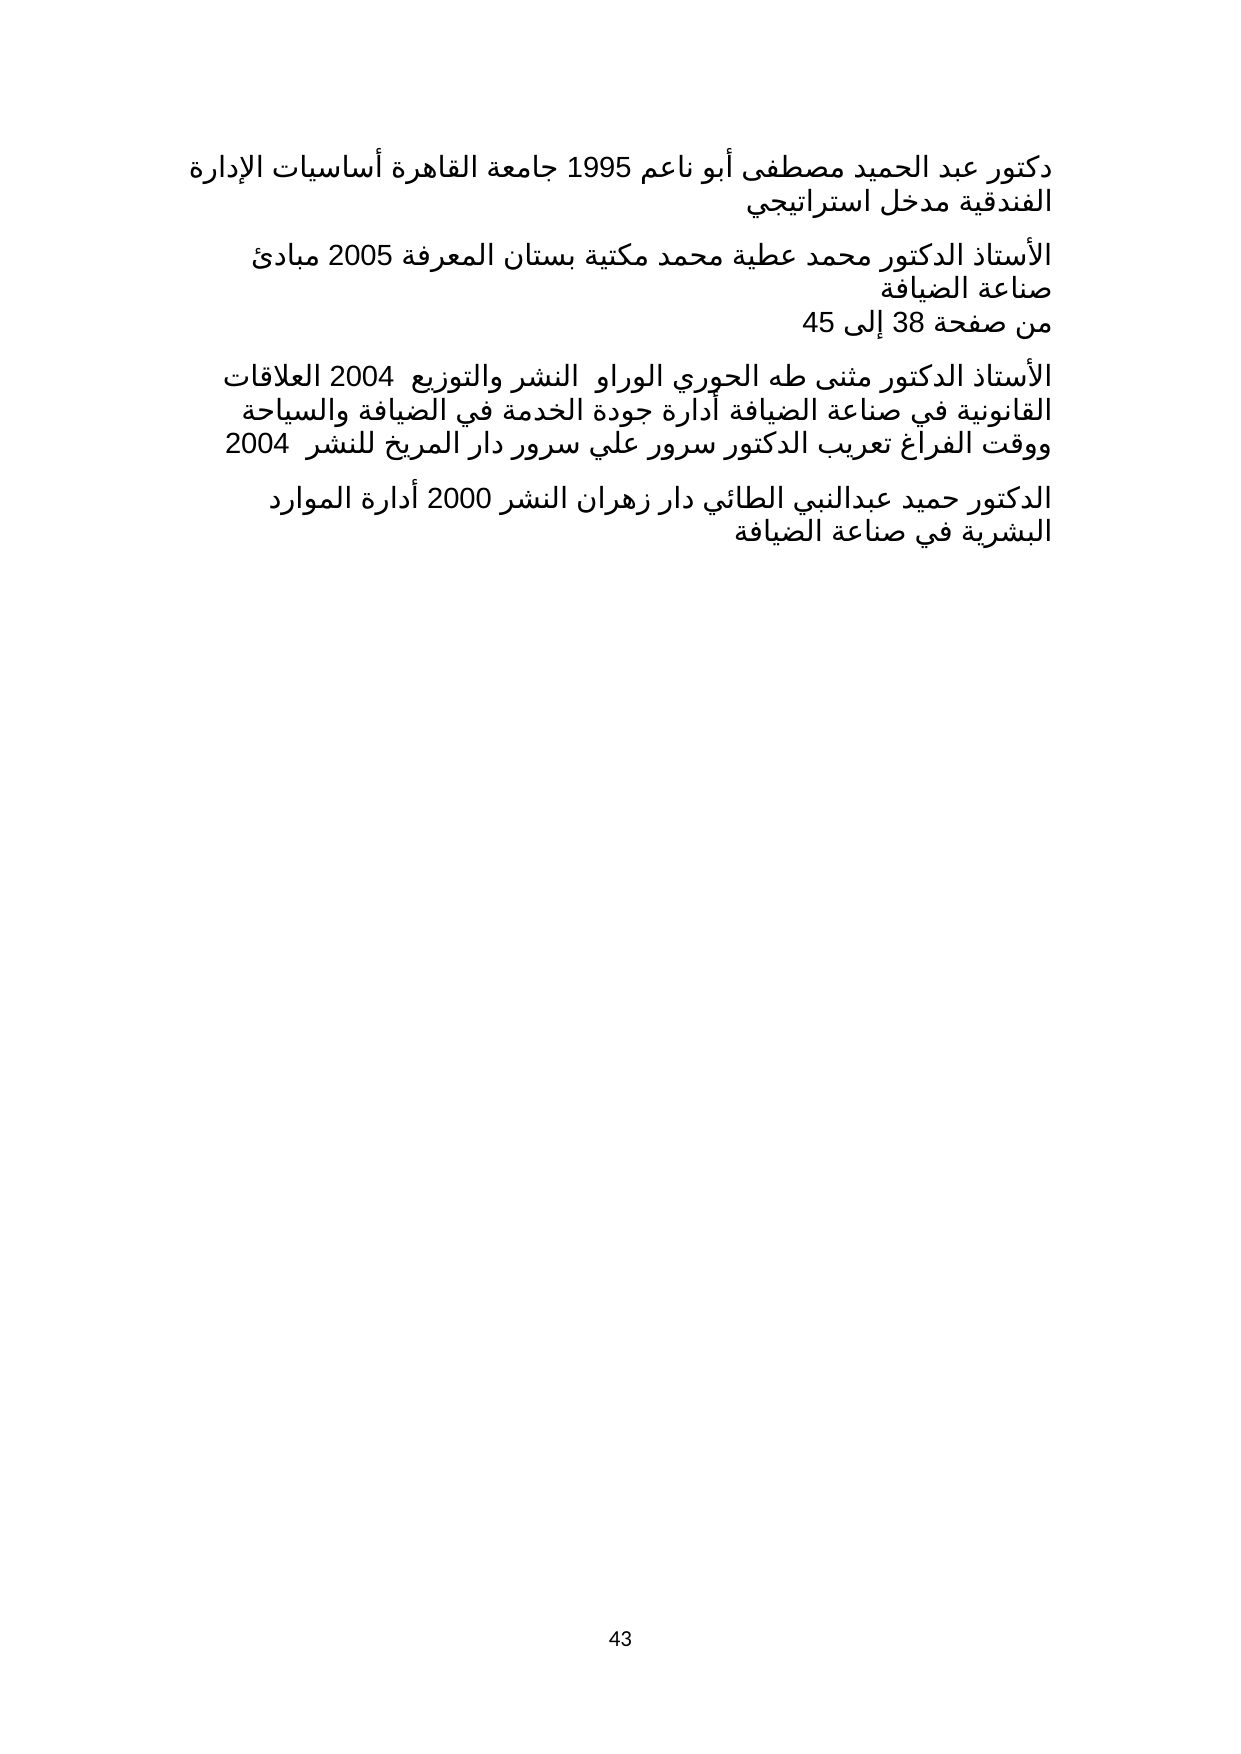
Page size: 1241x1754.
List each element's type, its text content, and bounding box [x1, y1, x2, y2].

text الأستاذ الدكتور محمد عطية محمد مكتية بستان المعرفة 2005 مبادئ صناعة الضيافة من صفحة 38 إلى 45 [187, 238, 1053, 338]
text الأستاذ الدكتور مثنى طه الحوري الوراو النشر والتوزيع 2004 العلاقات القانونية في صناعة الضيافة أدارة جودة الخدمة في الضيافة والسياحة ووقت الفراغ تعريب الدكتور سرور علي سرور دار المريخ للنشر 2004 [187, 359, 1053, 460]
text دكتور عبد الحميد مصطفى أبو ناعم 1995 جامعة القاهرة أساسيات الإدارة الفندقية مدخل استراتيجي [187, 150, 1053, 217]
text الدكتور حميد عبدالنبي الطائي دار زهران النشر 2000 أدارة الموارد البشرية في صناعة الضيافة [187, 481, 1053, 549]
